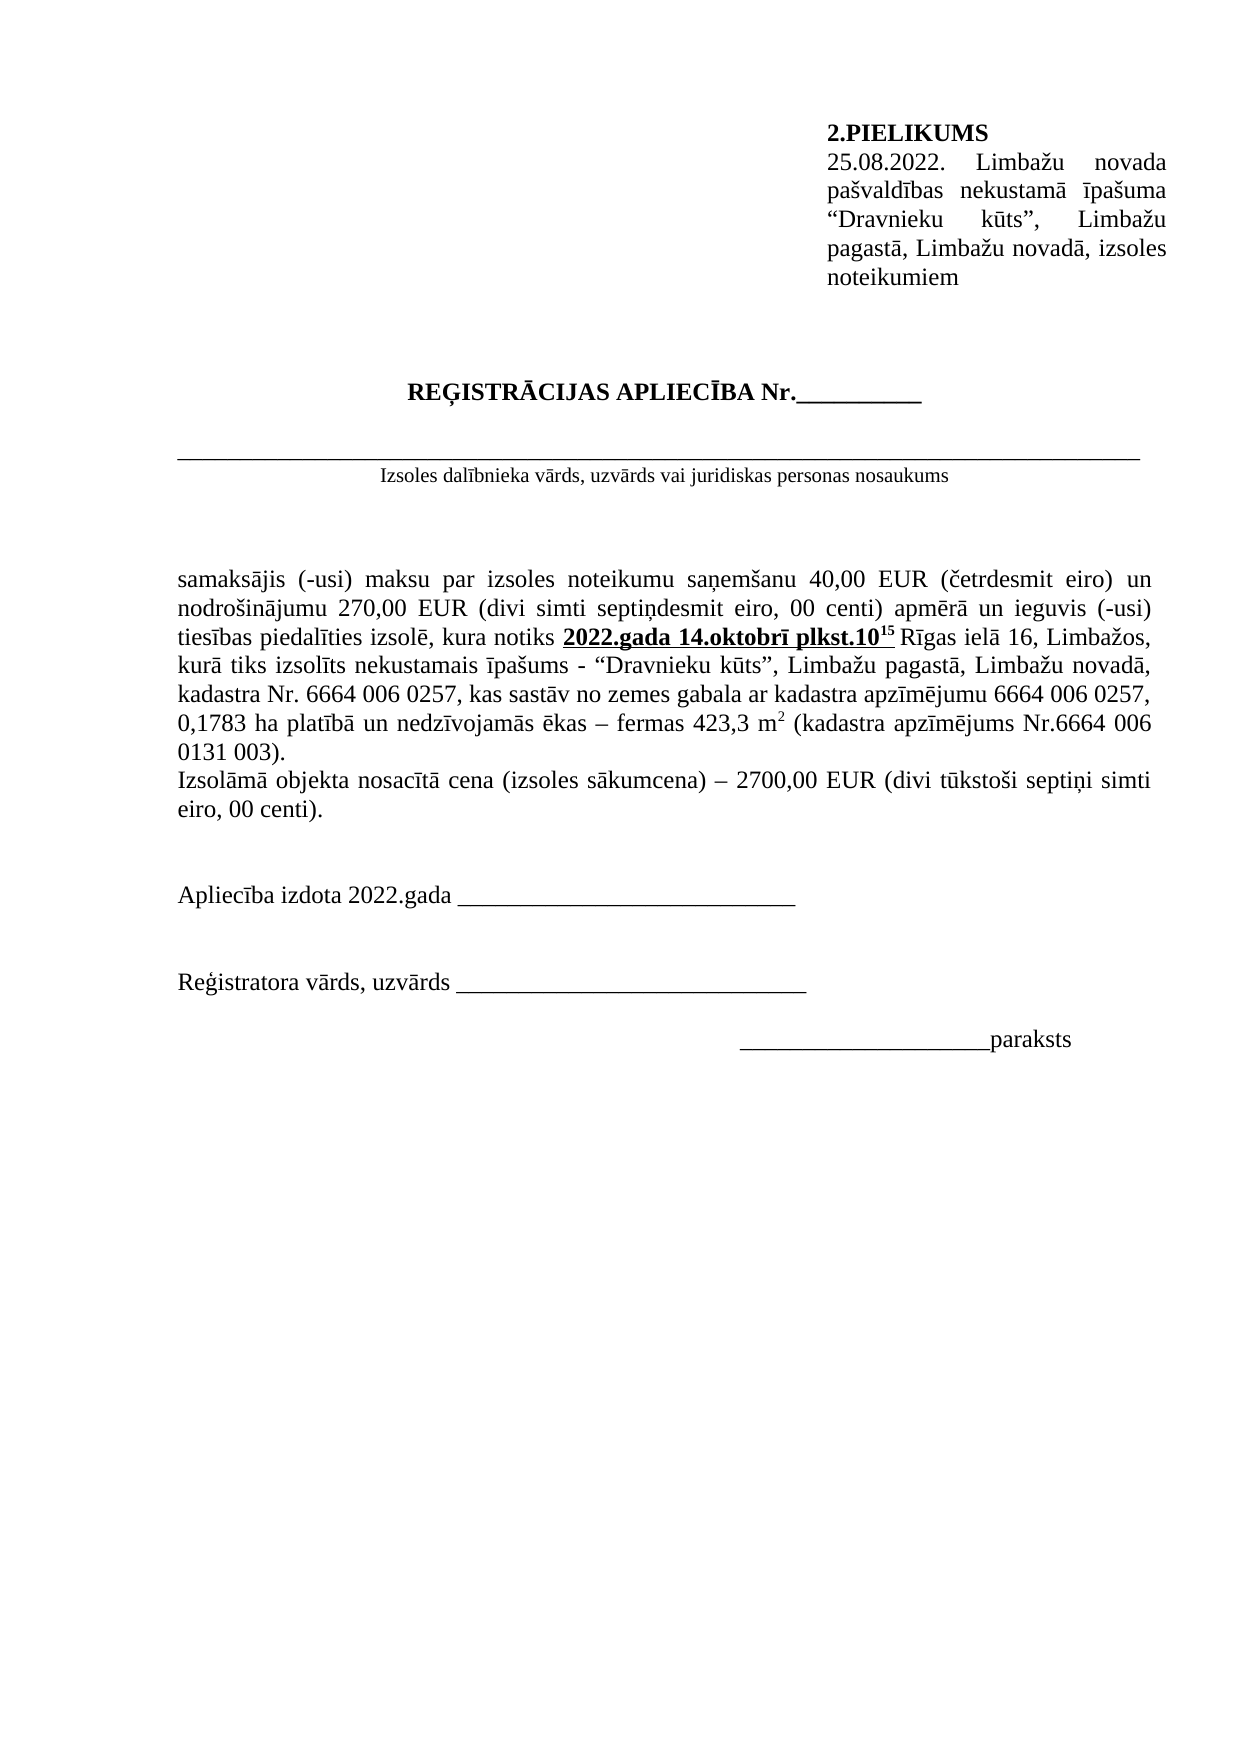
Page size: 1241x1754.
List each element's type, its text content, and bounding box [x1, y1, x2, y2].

text 25.08.2022. Limbažu novada pašvaldības nekustamā īpašuma “Dravnieku kūts”, Limbažu pagastā, Limbažu novadā, izsoles noteikumiem [827, 147, 1166, 291]
text REĢISTRĀCIJAS APLIECĪBA Nr.__________ [177, 377, 1152, 406]
text Izsoles dalībnieka vārds, uzvārds vai juridiskas personas nosaukums [177, 463, 1152, 487]
text Izsolāmā objekta nosacītā cena (izsoles sākumcena) – 2700,00 EUR (divi tūkstoši septiņi simti eiro, 00 centi). [177, 765, 1152, 823]
text 2.pielikums [827, 118, 1152, 147]
text samaksājis (-usi) maksu par izsoles noteikumu saņemšanu 40,00 EUR (četrdesmit eiro) un nodrošinājumu 270,00 EUR (divi simti septiņdesmit eiro, 00 centi) apmērā un ieguvis (-usi) tiesības piedalīties izsolē, kura notiks 2022.gada 14.oktobrī plkst.1015 Rīgas ielā 16, Limbažos, kurā tiks izsolīts nekustamais īpašums - “Dravnieku kūts”, Limbažu pagastā, Limbažu novadā, kadastra Nr. 6664 006 0257, kas sastāv no zemes gabala ar kadastra apzīmējumu 6664 006 0257, 0,1783 ha platībā un nedzīvojamās ēkas – fermas 423,3 m2 (kadastra apzīmējums Nr.6664 006 0131 003). [177, 564, 1152, 765]
text Apliecība izdota 2022.gada ___________________________ [177, 880, 1152, 909]
text Reģistratora vārds, uzvārds ____________________________ [177, 967, 1152, 995]
text ____________________paraksts [177, 1024, 1152, 1053]
text _____________________________________________________________________________ [177, 434, 1152, 463]
